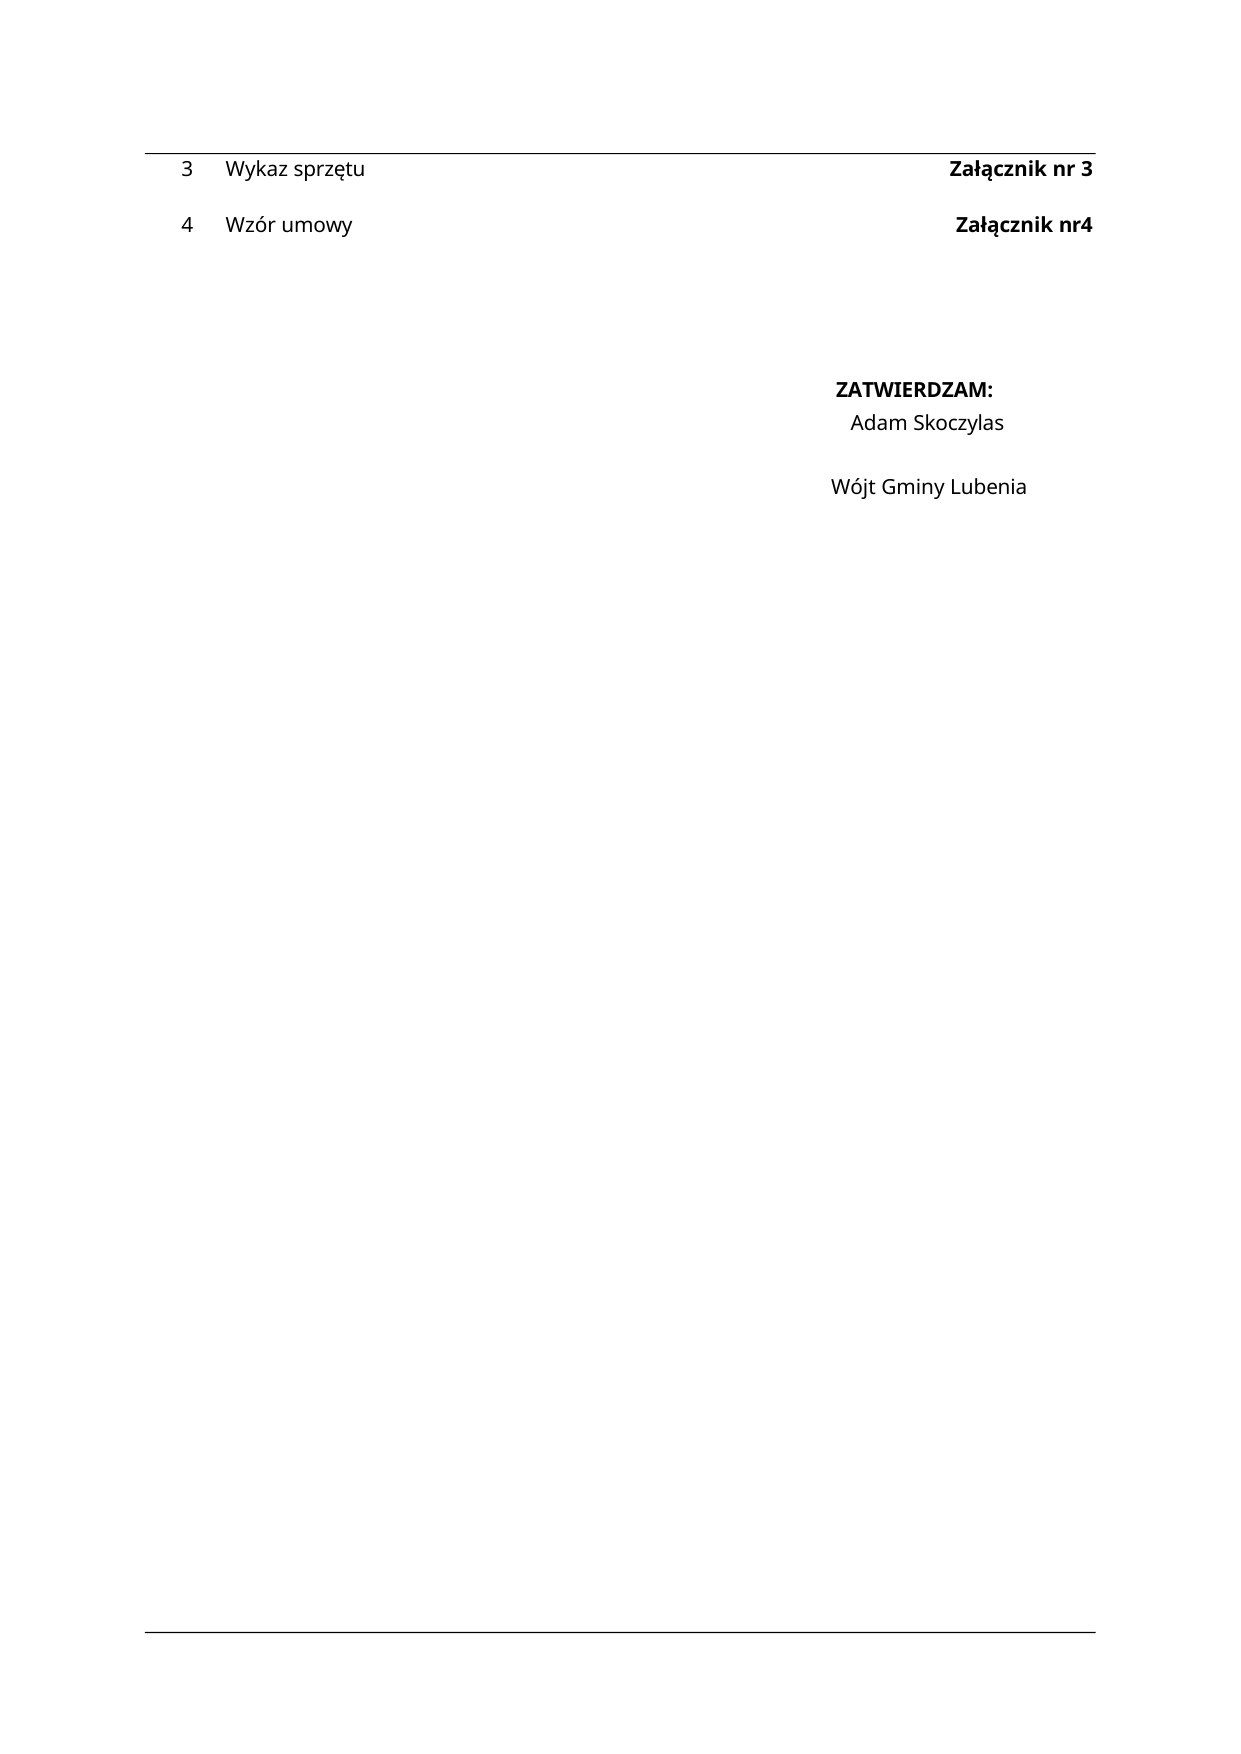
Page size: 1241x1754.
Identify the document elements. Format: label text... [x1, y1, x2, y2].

subtitle ZATWIERDZAM: [836, 375, 1152, 404]
list Wykaz sprzętu Załącznik nr 3 [181, 154, 1152, 182]
list Wzór umowy Załącznik nr4 [181, 211, 1152, 239]
text Wójt Gminy Lubenia [831, 472, 1152, 500]
text Adam Skoczylas [159, 408, 1152, 436]
